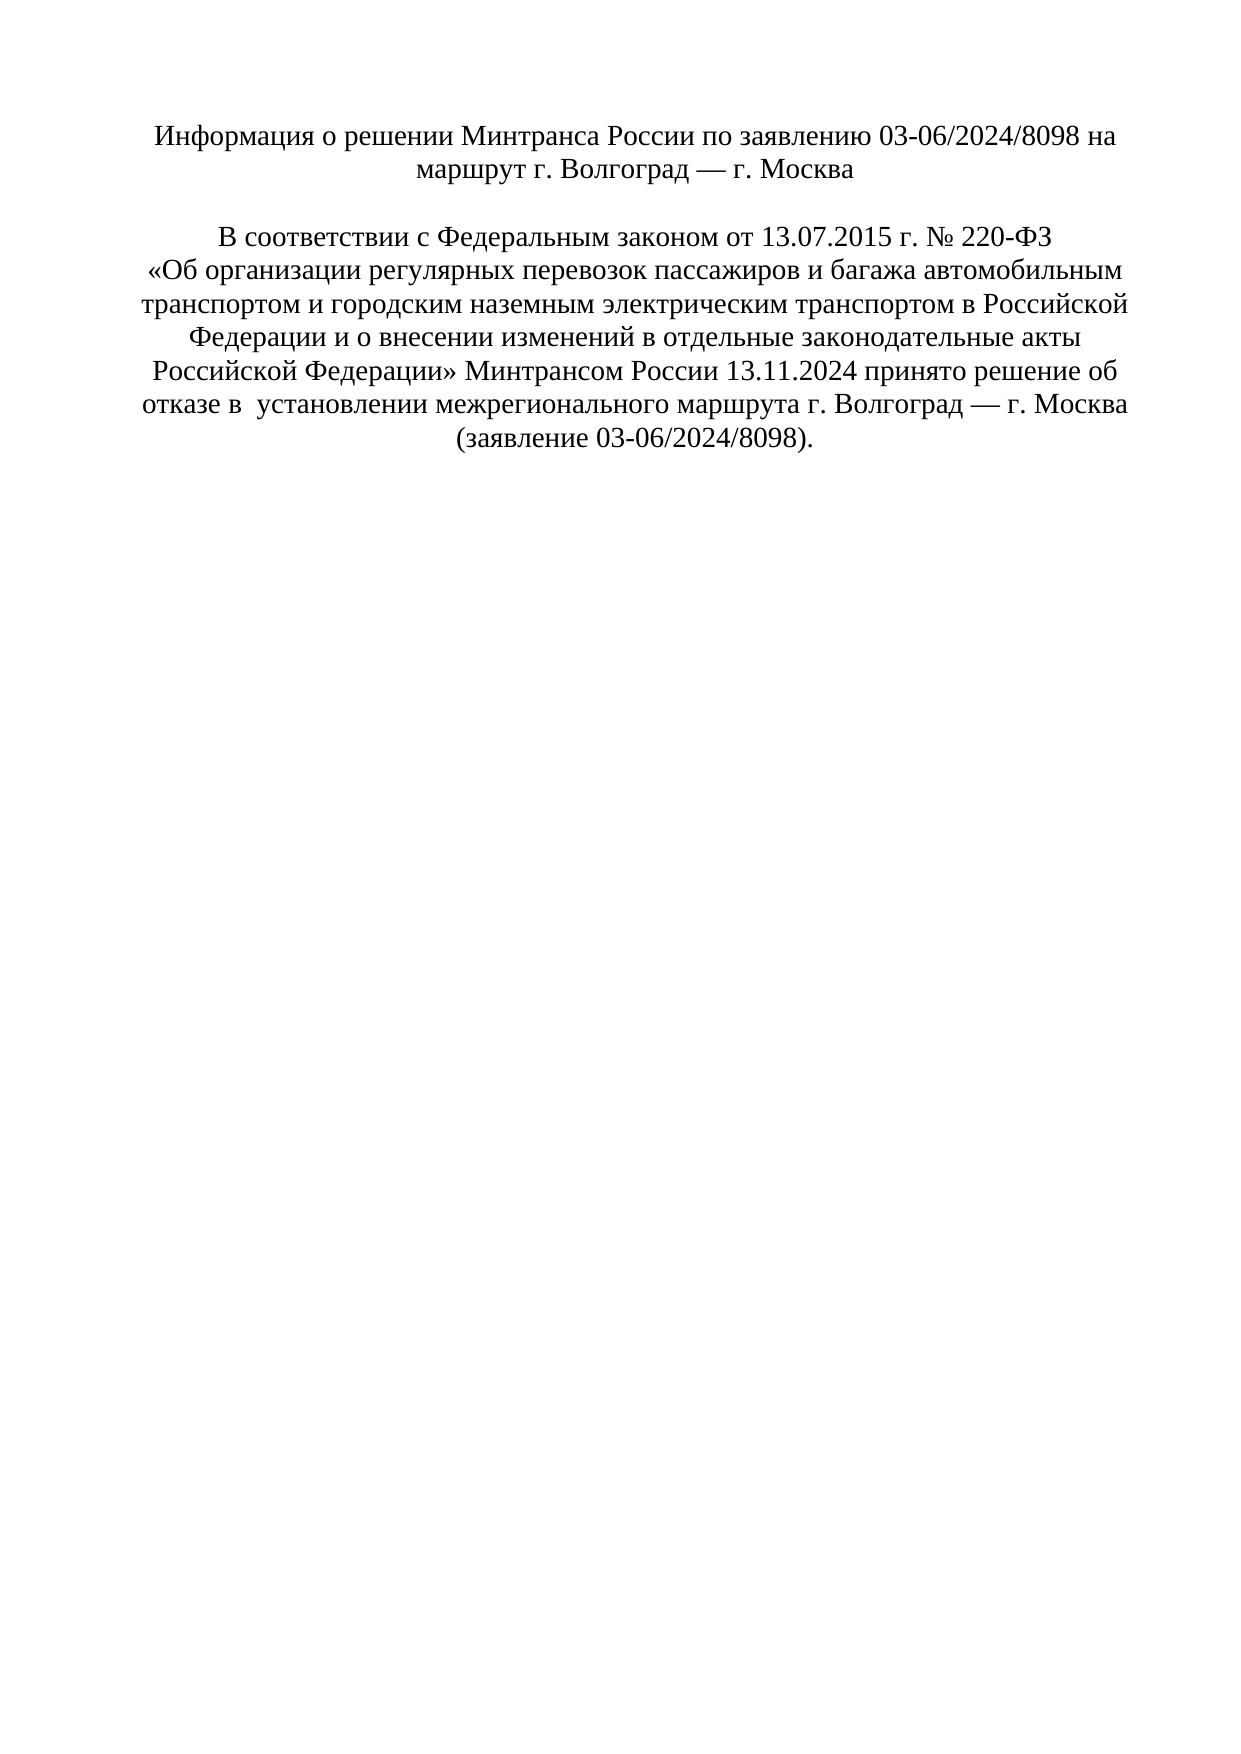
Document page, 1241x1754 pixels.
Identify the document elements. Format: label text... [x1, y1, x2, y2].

text Информация о решении Минтранса России по заявлению 03-06/2024/8098 на маршрут г. Волгоград — г. Москва [118, 118, 1152, 185]
text В соответствии с Федеральным законом от 13.07.2015 г. № 220-ФЗ «Об организации регулярных перевозок пассажиров и багажа автомобильным транспортом и городским наземным электрическим транспортом в Российской Федерации и о внесении изменений в отдельные законодательные акты Российской Федерации» Минтрансом России 13.11.2024 принято решение об отказе в установлении межрегионального маршрута г. Волгоград — г. Москва (заявление 03-06/2024/8098). [118, 219, 1152, 453]
